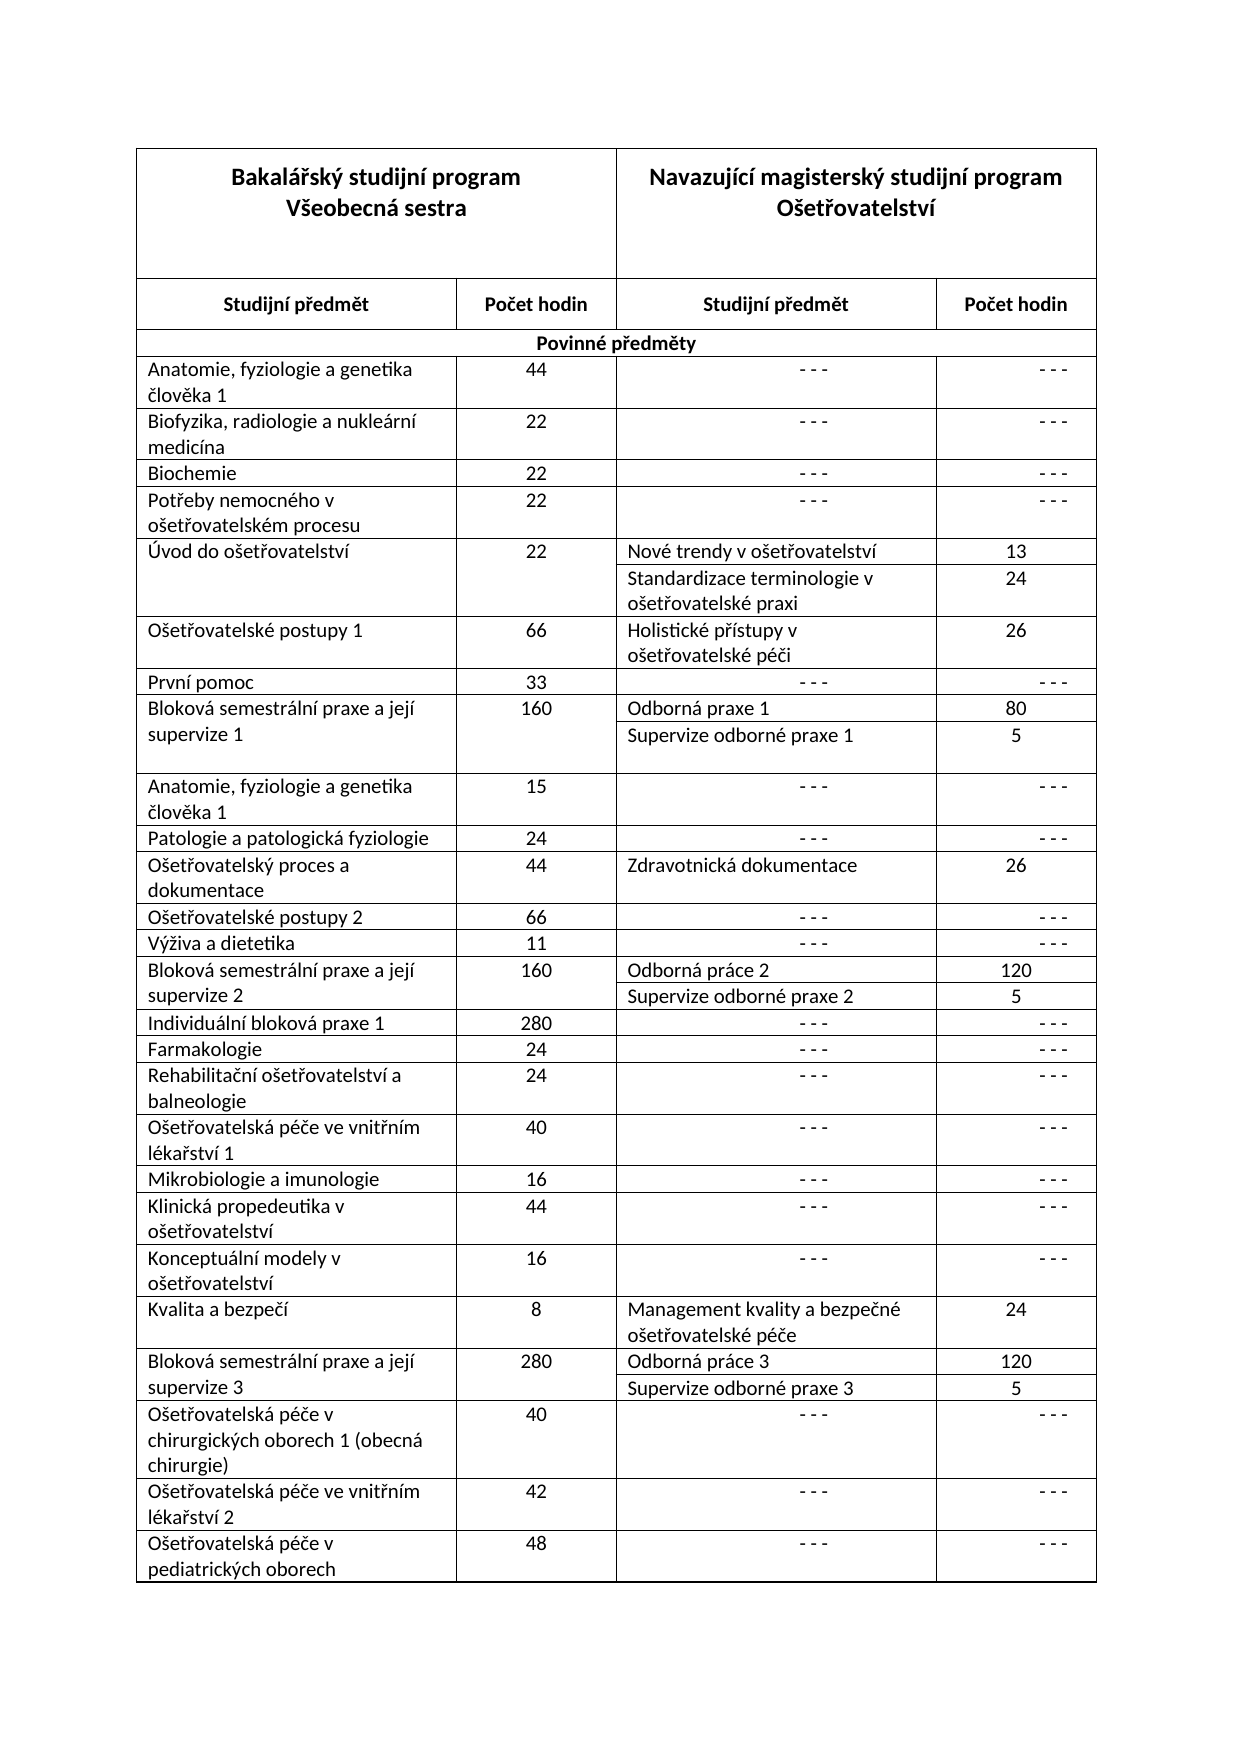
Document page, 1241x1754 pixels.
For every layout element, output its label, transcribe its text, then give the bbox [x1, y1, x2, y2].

table_cell - - - [617, 1531, 936, 1581]
table_cell - - - [937, 774, 1096, 824]
table_cell Supervize odborné praxe 1 [617, 722, 936, 773]
table_cell Zdravotnická dokumentace [617, 852, 936, 903]
table_cell Potřeby nemocného v ošetřovatelském procesu [137, 487, 456, 538]
table_cell - - - [937, 930, 1096, 956]
table_cell 8 [457, 1297, 616, 1347]
table_cell 22 [457, 487, 616, 538]
table_cell - - - [937, 826, 1096, 851]
table_cell Úvod do ošetřovatelství [137, 539, 456, 616]
table_cell Biofyzika, radiologie a nukleární medicína [137, 409, 456, 459]
table_cell Management kvality a bezpečné ošetřovatelské péče [617, 1297, 936, 1347]
table_cell 160 [457, 695, 616, 773]
table_cell 48 [457, 1531, 616, 1581]
table_cell - - - [617, 774, 936, 824]
table_cell Konceptuální modely v ošetřovatelství [137, 1245, 456, 1296]
table_cell Počet hodin [937, 279, 1096, 329]
table_cell Odborná práce 2 [617, 957, 936, 982]
table_cell Supervize odborné praxe 2 [617, 983, 936, 1009]
table_cell Ošetřovatelské postupy 2 [137, 904, 456, 929]
table_cell 5 [937, 983, 1096, 1009]
table_cell 24 [457, 826, 616, 851]
table_cell Rehabilitační ošetřovatelství a balneologie [137, 1063, 456, 1113]
table_cell 44 [457, 357, 616, 407]
table_cell - - - [937, 1193, 1096, 1244]
table_cell Holistické přístupy v ošetřovatelské péči [617, 617, 936, 668]
table_cell Počet hodin [457, 279, 616, 329]
table_cell 26 [937, 852, 1096, 903]
table_header Bakalářský studijní program Všeobecná sestra [137, 149, 616, 278]
table_cell - - - [937, 409, 1096, 459]
table_cell 22 [457, 460, 616, 486]
table_cell - - - [937, 1036, 1096, 1062]
table_cell - - - [937, 669, 1096, 694]
table_cell 15 [457, 774, 616, 824]
table_cell 120 [937, 1349, 1096, 1374]
table_cell 22 [457, 409, 616, 459]
table_cell - - - [937, 1531, 1096, 1581]
table_cell Standardizace terminologie v ošetřovatelské praxi [617, 565, 936, 616]
table_cell Anatomie, fyziologie a genetika člověka 1 [137, 774, 456, 824]
table_cell - - - [617, 930, 936, 956]
table_cell - - - [937, 904, 1096, 929]
table_cell Studijní předmět [137, 279, 456, 329]
table_cell - - - [617, 1063, 936, 1113]
table_cell Odborná praxe 1 [617, 695, 936, 721]
table_cell Studijní předmět [617, 279, 936, 329]
table_cell Povinné předměty [137, 330, 1096, 356]
table_cell 66 [457, 617, 616, 668]
table_cell 160 [457, 957, 616, 1009]
table_cell 24 [937, 565, 1096, 616]
table_cell - - - [617, 1010, 936, 1035]
table_cell Bloková semestrální praxe a její supervize 1 [137, 695, 456, 773]
table_cell Patologie a patologická fyziologie [137, 826, 456, 851]
table_cell 120 [937, 957, 1096, 982]
table_cell Klinická propedeutika v ošetřovatelství [137, 1193, 456, 1244]
table_cell 33 [457, 669, 616, 694]
table_cell 40 [457, 1115, 616, 1165]
table_cell 26 [937, 617, 1096, 668]
table_cell - - - [937, 1063, 1096, 1113]
table_cell - - - [617, 826, 936, 851]
table_cell - - - [937, 1166, 1096, 1192]
table_cell - - - [937, 1245, 1096, 1296]
table_cell Farmakologie [137, 1036, 456, 1062]
table_cell Ošetřovatelská péče ve vnitřním lékařství 2 [137, 1479, 456, 1529]
table_cell - - - [617, 904, 936, 929]
table_cell 16 [457, 1166, 616, 1192]
table_cell 5 [937, 1375, 1096, 1400]
table_cell - - - [617, 1036, 936, 1062]
table_cell 11 [457, 930, 616, 956]
table_cell 80 [937, 695, 1096, 721]
table_cell - - - [937, 1010, 1096, 1035]
table_cell Ošetřovatelská péče ve vnitřním lékařství 1 [137, 1115, 456, 1165]
table_cell - - - [617, 1401, 936, 1478]
table_cell 16 [457, 1245, 616, 1296]
table_cell Mikrobiologie a imunologie [137, 1166, 456, 1192]
table_cell 40 [457, 1401, 616, 1478]
table_cell - - - [937, 1479, 1096, 1529]
table_cell Ošetřovatelská péče v chirurgických oborech 1 (obecná chirurgie) [137, 1401, 456, 1478]
table_cell 24 [457, 1036, 616, 1062]
table_cell 5 [937, 722, 1096, 773]
table_cell - - - [617, 357, 936, 407]
table_cell Bloková semestrální praxe a její supervize 2 [137, 957, 456, 1009]
table_cell Odborná práce 3 [617, 1349, 936, 1374]
table_cell 24 [457, 1063, 616, 1113]
table_cell - - - [937, 357, 1096, 407]
table_cell Individuální bloková praxe 1 [137, 1010, 456, 1035]
table_cell - - - [617, 409, 936, 459]
table_cell Ošetřovatelský proces a dokumentace [137, 852, 456, 903]
table_cell - - - [937, 460, 1096, 486]
table_cell Supervize odborné praxe 3 [617, 1375, 936, 1400]
table_cell - - - [617, 1479, 936, 1529]
table_cell - - - [617, 460, 936, 486]
table_cell - - - [617, 1193, 936, 1244]
table_cell Bloková semestrální praxe a její supervize 3 [137, 1349, 456, 1400]
table_cell 13 [937, 539, 1096, 564]
table_cell - - - [937, 1115, 1096, 1165]
table_cell Biochemie [137, 460, 456, 486]
table_cell - - - [617, 1166, 936, 1192]
table_cell - - - [617, 1115, 936, 1165]
table_cell 24 [937, 1297, 1096, 1347]
table_cell Výživa a dietetika [137, 930, 456, 956]
table_cell 280 [457, 1349, 616, 1400]
table_cell 22 [457, 539, 616, 616]
table_cell Ošetřovatelské postupy 1 [137, 617, 456, 668]
table_cell 44 [457, 852, 616, 903]
table_cell - - - [617, 669, 936, 694]
table_cell 44 [457, 1193, 616, 1244]
table_cell 42 [457, 1479, 616, 1529]
table_cell - - - [617, 1245, 936, 1296]
table_cell - - - [937, 487, 1096, 538]
table_cell Nové trendy v ošetřovatelství [617, 539, 936, 564]
table_cell Ošetřovatelská péče v pediatrických oborech [137, 1531, 456, 1581]
table_header Navazující magisterský studijní program Ošetřovatelství [617, 149, 1096, 278]
table_cell 280 [457, 1010, 616, 1035]
table_cell - - - [617, 487, 936, 538]
table_cell Anatomie, fyziologie a genetika člověka 1 [137, 357, 456, 407]
table_cell Kvalita a bezpečí [137, 1297, 456, 1347]
table_cell - - - [937, 1401, 1096, 1478]
table_cell 66 [457, 904, 616, 929]
table_cell První pomoc [137, 669, 456, 694]
